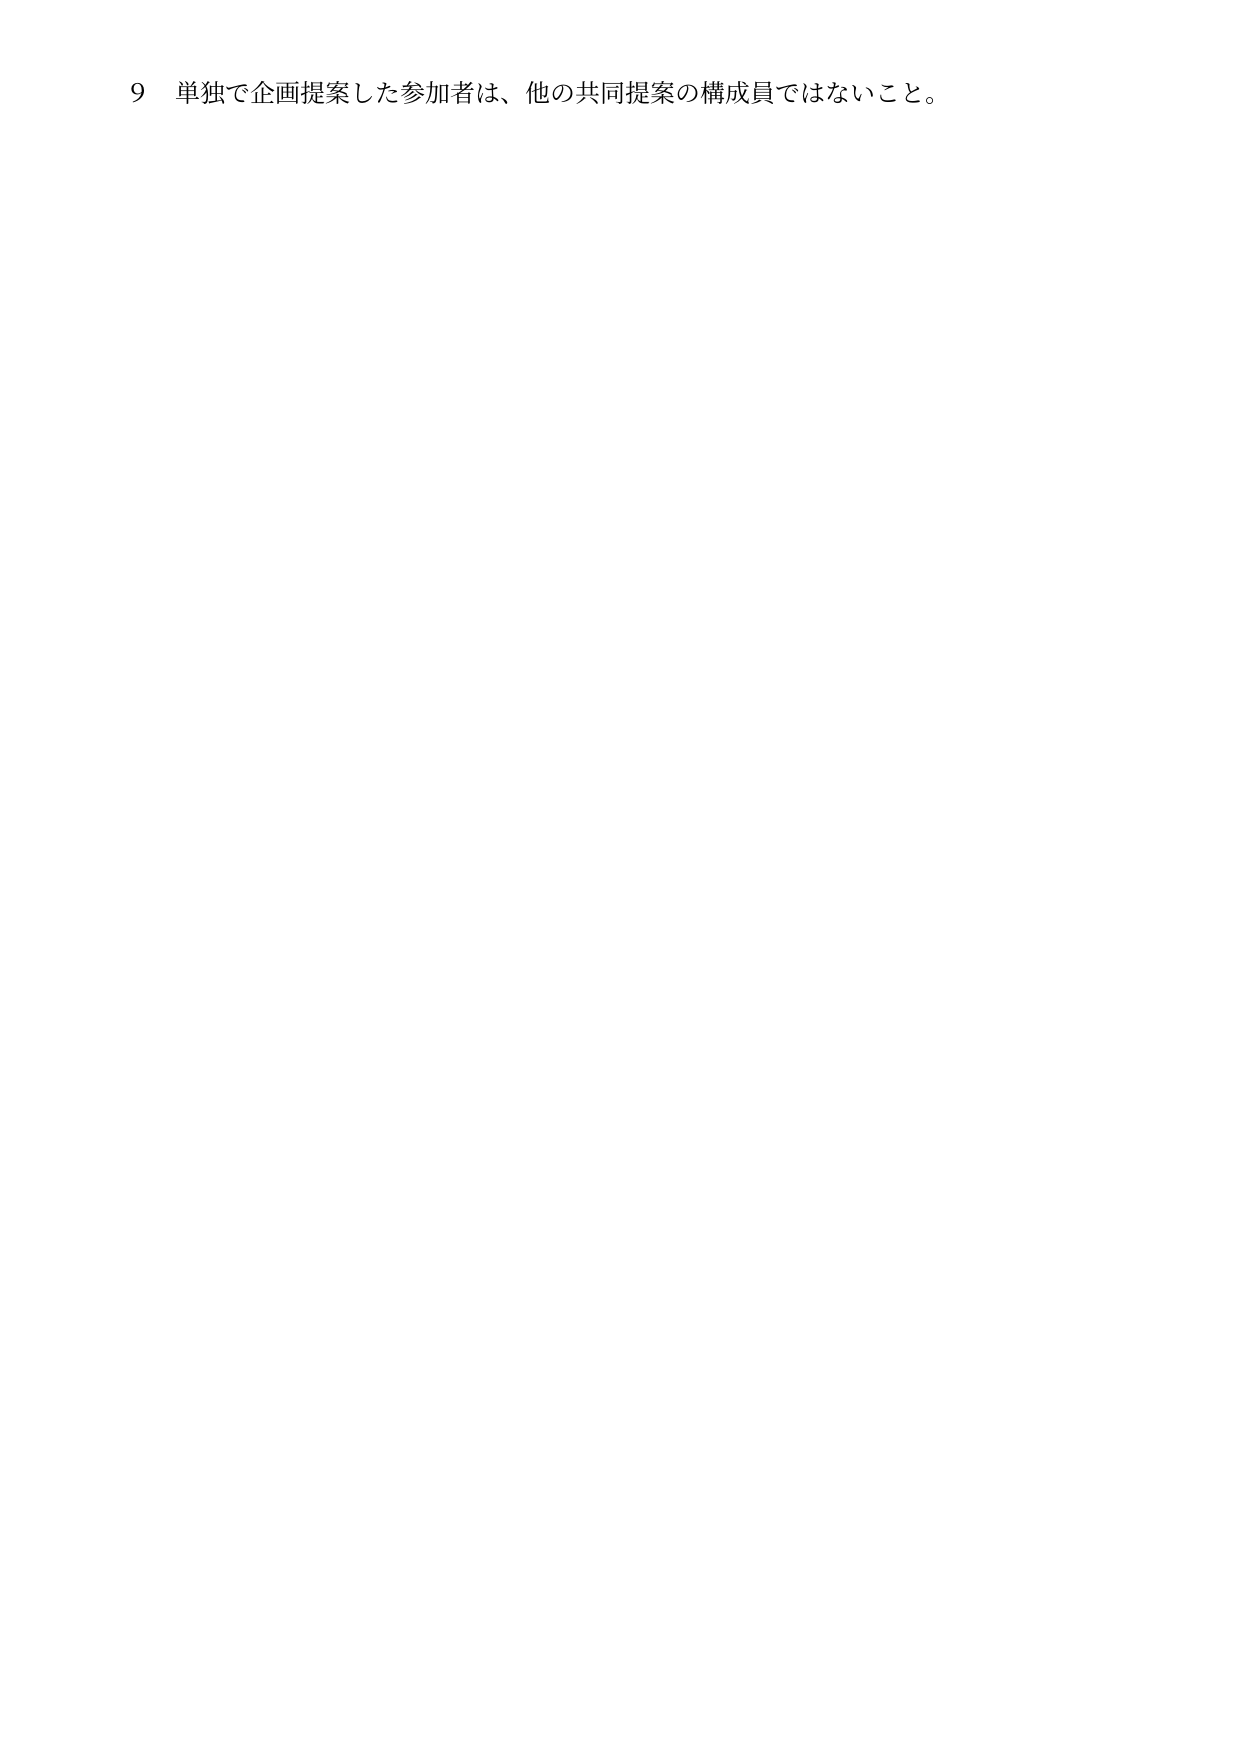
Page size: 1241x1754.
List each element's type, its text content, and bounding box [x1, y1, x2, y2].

text ９ 単独で企画提案した参加者は、他の共同提案の構成員ではないこと。 [125, 74, 1166, 110]
